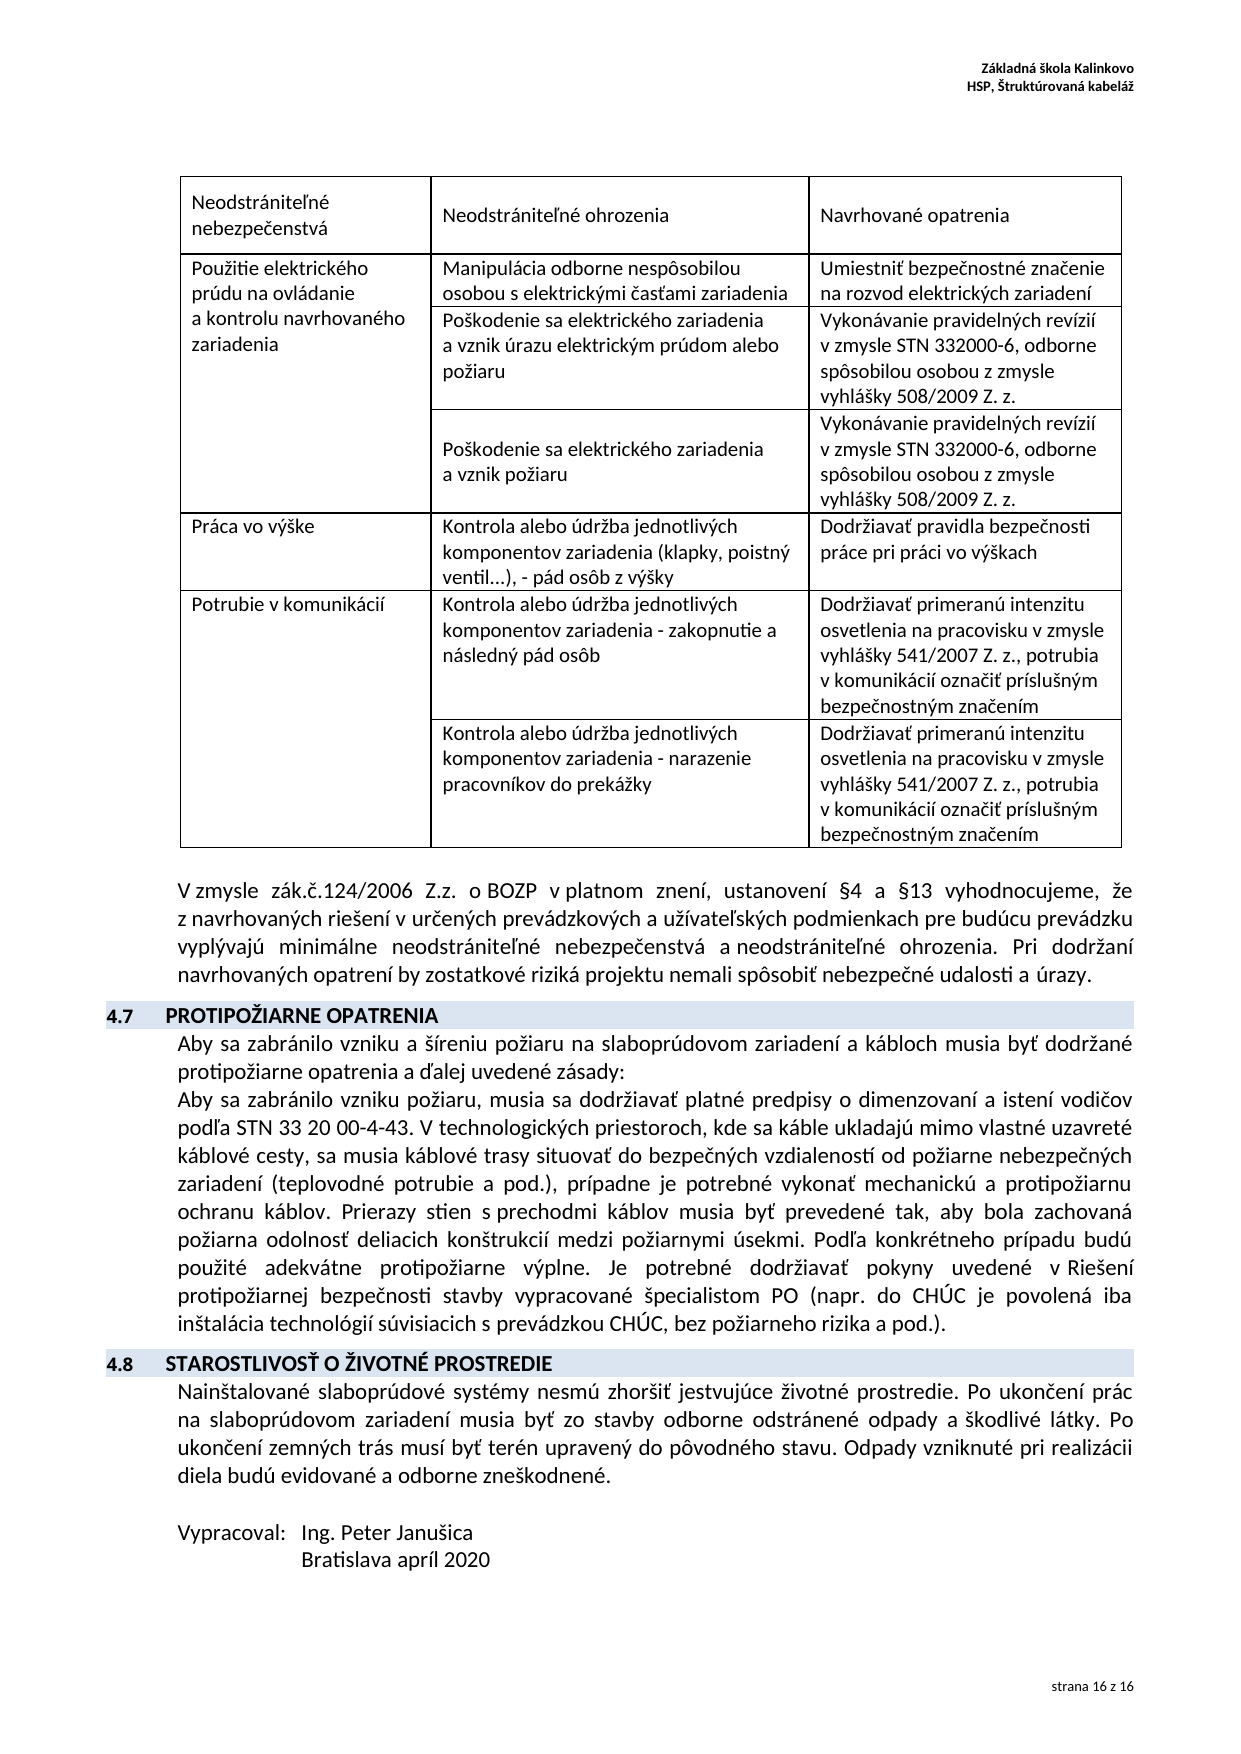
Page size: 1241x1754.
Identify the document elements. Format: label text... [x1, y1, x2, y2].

text Aby sa zabránilo vzniku a šíreniu požiaru na slaboprúdovom zariadení a kábloch musia byť dodržané protipožiarne opatrenia a ďalej uvedené zásady: [177, 1029, 1134, 1085]
text Starostlivosť o životné prostredie [106, 1349, 1134, 1377]
table_cell Dodržiavať primeranú intenzitu osvetlenia na pracovisku v zmysle vyhlášky 541/2007 Z. z., potrubia v komunikácií označiť príslušným bezpečnostným značením [810, 591, 1121, 718]
table_cell Vykonávanie pravidelných revízií v zmysle STN 332000-6, odborne spôsobilou osobou z zmysle vyhlášky 508/2009 Z. z. [810, 410, 1121, 512]
table_header Navrhované opatrenia [810, 177, 1121, 253]
table_cell Práca vo výške [181, 514, 430, 590]
table_cell Manipulácia odborne nespôsobilou osobou s elektrickými časťami zariadenia [432, 255, 808, 306]
table_cell Vykonávanie pravidelných revízií v zmysle STN 332000-6, odborne spôsobilou osobou z zmysle vyhlášky 508/2009 Z. z. [810, 307, 1121, 409]
table_cell Kontrola alebo údržba jednotlivých komponentov zariadenia - narazenie pracovníkov do prekážky [432, 720, 808, 847]
table_cell Dodržiavať primeranú intenzitu osvetlenia na pracovisku v zmysle vyhlášky 541/2007 Z. z., potrubia v komunikácií označiť príslušným bezpečnostným značením [810, 720, 1121, 847]
table_cell Použitie elektrického prúdu na ovládanie a kontrolu navrhovaného zariadenia [181, 255, 430, 512]
text V zmysle zák.č.124/2006 Z.z. o BOZP v platnom znení, ustanovení §4 a §13 vyhodnocujeme, že z navrhovaných riešení v určených prevádzkových a užívateľských podmienkach pre budúcu prevádzku vyplývajú minimálne neodstrániteľné nebezpečenstvá a neodstrániteľné ohrozenia. Pri dodržaní navrhovaných opatrení by zostatkové riziká projektu nemali spôsobiť nebezpečné udalosti a úrazy. [177, 876, 1134, 988]
table_header Neodstrániteľné ohrozenia [432, 177, 808, 253]
table_cell Poškodenie sa elektrického zariadenia a vznik požiaru [432, 410, 808, 512]
table_cell Umiestniť bezpečnostné značenie na rozvod elektrických zariadení [810, 255, 1121, 306]
table_cell Kontrola alebo údržba jednotlivých komponentov zariadenia (klapky, poistný ventil...), - pád osôb z výšky [432, 514, 808, 590]
text Bratislava apríl 2020 [177, 1546, 1134, 1574]
table_cell Kontrola alebo údržba jednotlivých komponentov zariadenia - zakopnutie a následný pád osôb [432, 591, 808, 718]
table_cell Potrubie v komunikácií [181, 591, 430, 847]
table_header Neodstrániteľné nebezpečenstvá [181, 177, 430, 253]
text Vypracoval: Ing. Peter Janušica [177, 1518, 1134, 1546]
text Protipožiarne opatrenia [106, 1001, 1134, 1029]
table_cell Dodržiavať pravidla bezpečnosti práce pri práci vo výškach [810, 514, 1121, 590]
text Aby sa zabránilo vzniku požiaru, musia sa dodržiavať platné predpisy o dimenzovaní a istení vodičov podľa STN 33 20 00-4-43. V technologických priestoroch, kde sa káble ukladajú mimo vlastné uzavreté káblové cesty, sa musia káblové trasy situovať do bezpečných vzdialeností od požiarne nebezpečných zariadení (teplovodné potrubie a pod.), prípadne je potrebné vykonať mechanickú a protipožiarnu ochranu káblov. Prierazy stien s prechodmi káblov musia byť prevedené tak, aby bola zachovaná požiarna odolnosť deliacich konštrukcií medzi požiarnymi úsekmi. Podľa konkrétneho prípadu budú použité adekvátne protipožiarne výplne. Je potrebné dodržiavať pokyny uvedené v Riešení protipožiarnej bezpečnosti stavby vypracované špecialistom PO (napr. do CHÚC je povolená iba inštalácia technológií súvisiacich s prevádzkou CHÚC, bez požiarneho rizika a pod.). [177, 1085, 1134, 1337]
table_cell Poškodenie sa elektrického zariadenia a vznik úrazu elektrickým prúdom alebo požiaru [432, 307, 808, 409]
text Nainštalované slaboprúdové systémy nesmú zhoršiť jestvujúce životné prostredie. Po ukončení prác na slaboprúdovom zariadení musia byť zo stavby odborne odstránené odpady a škodlivé látky. Po ukončení zemných trás musí byť terén upravený do pôvodného stavu. Odpady vzniknuté pri realizácii diela budú evidované a odborne zneškodnené. [177, 1377, 1134, 1489]
